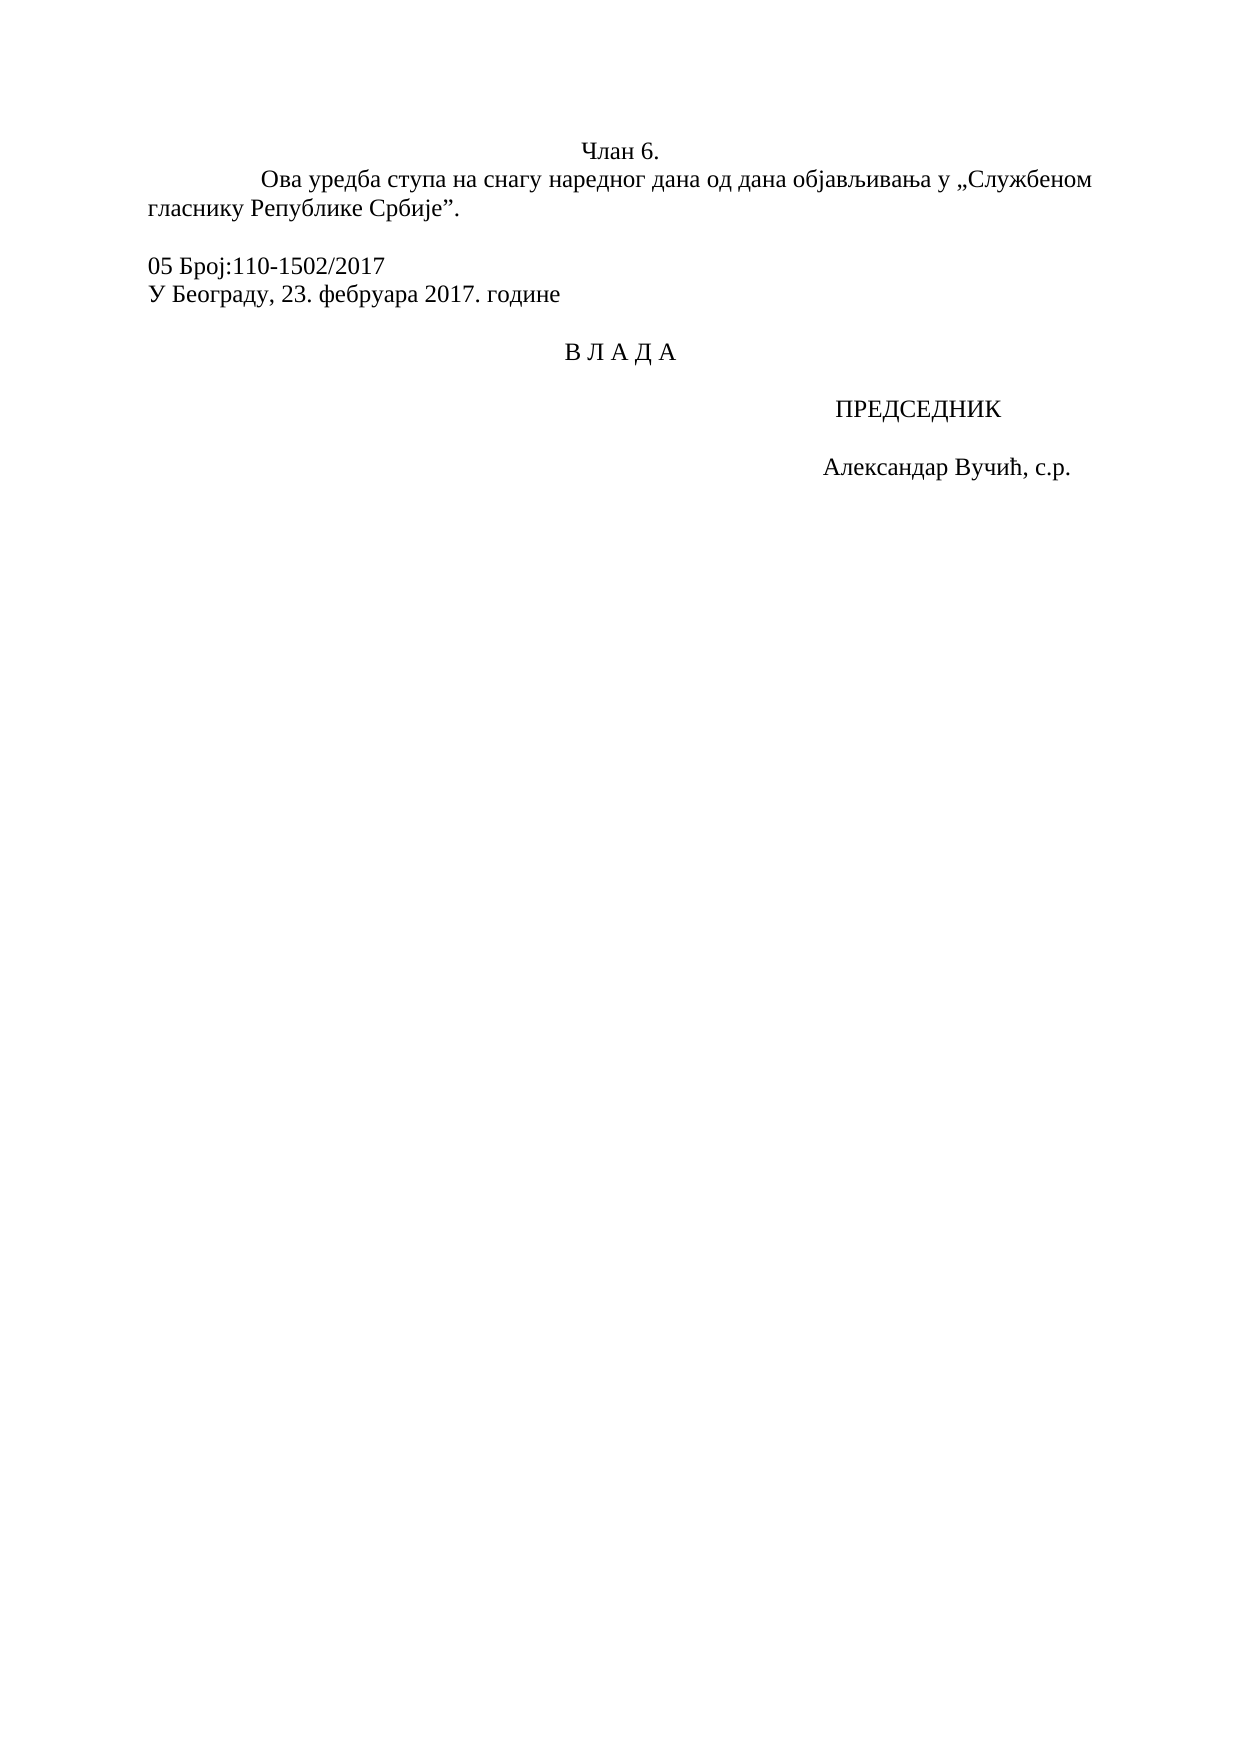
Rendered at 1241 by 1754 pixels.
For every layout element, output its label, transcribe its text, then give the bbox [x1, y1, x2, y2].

text В Л А Д А [148, 337, 1092, 366]
text Члан 6. [148, 136, 1092, 164]
text Ова уредба ступа на снагу наредног дана од дана објављивања у „Службеном гласнику Републике Србије”. [148, 164, 1092, 222]
text Александар Вучић, с.р. [148, 452, 1089, 481]
text У Београду, 23. фебруара 2017. године [148, 279, 1092, 308]
text ПРЕДСЕДНИК [148, 394, 1092, 423]
text 05 Број:110-1502/2017 [148, 251, 1092, 279]
